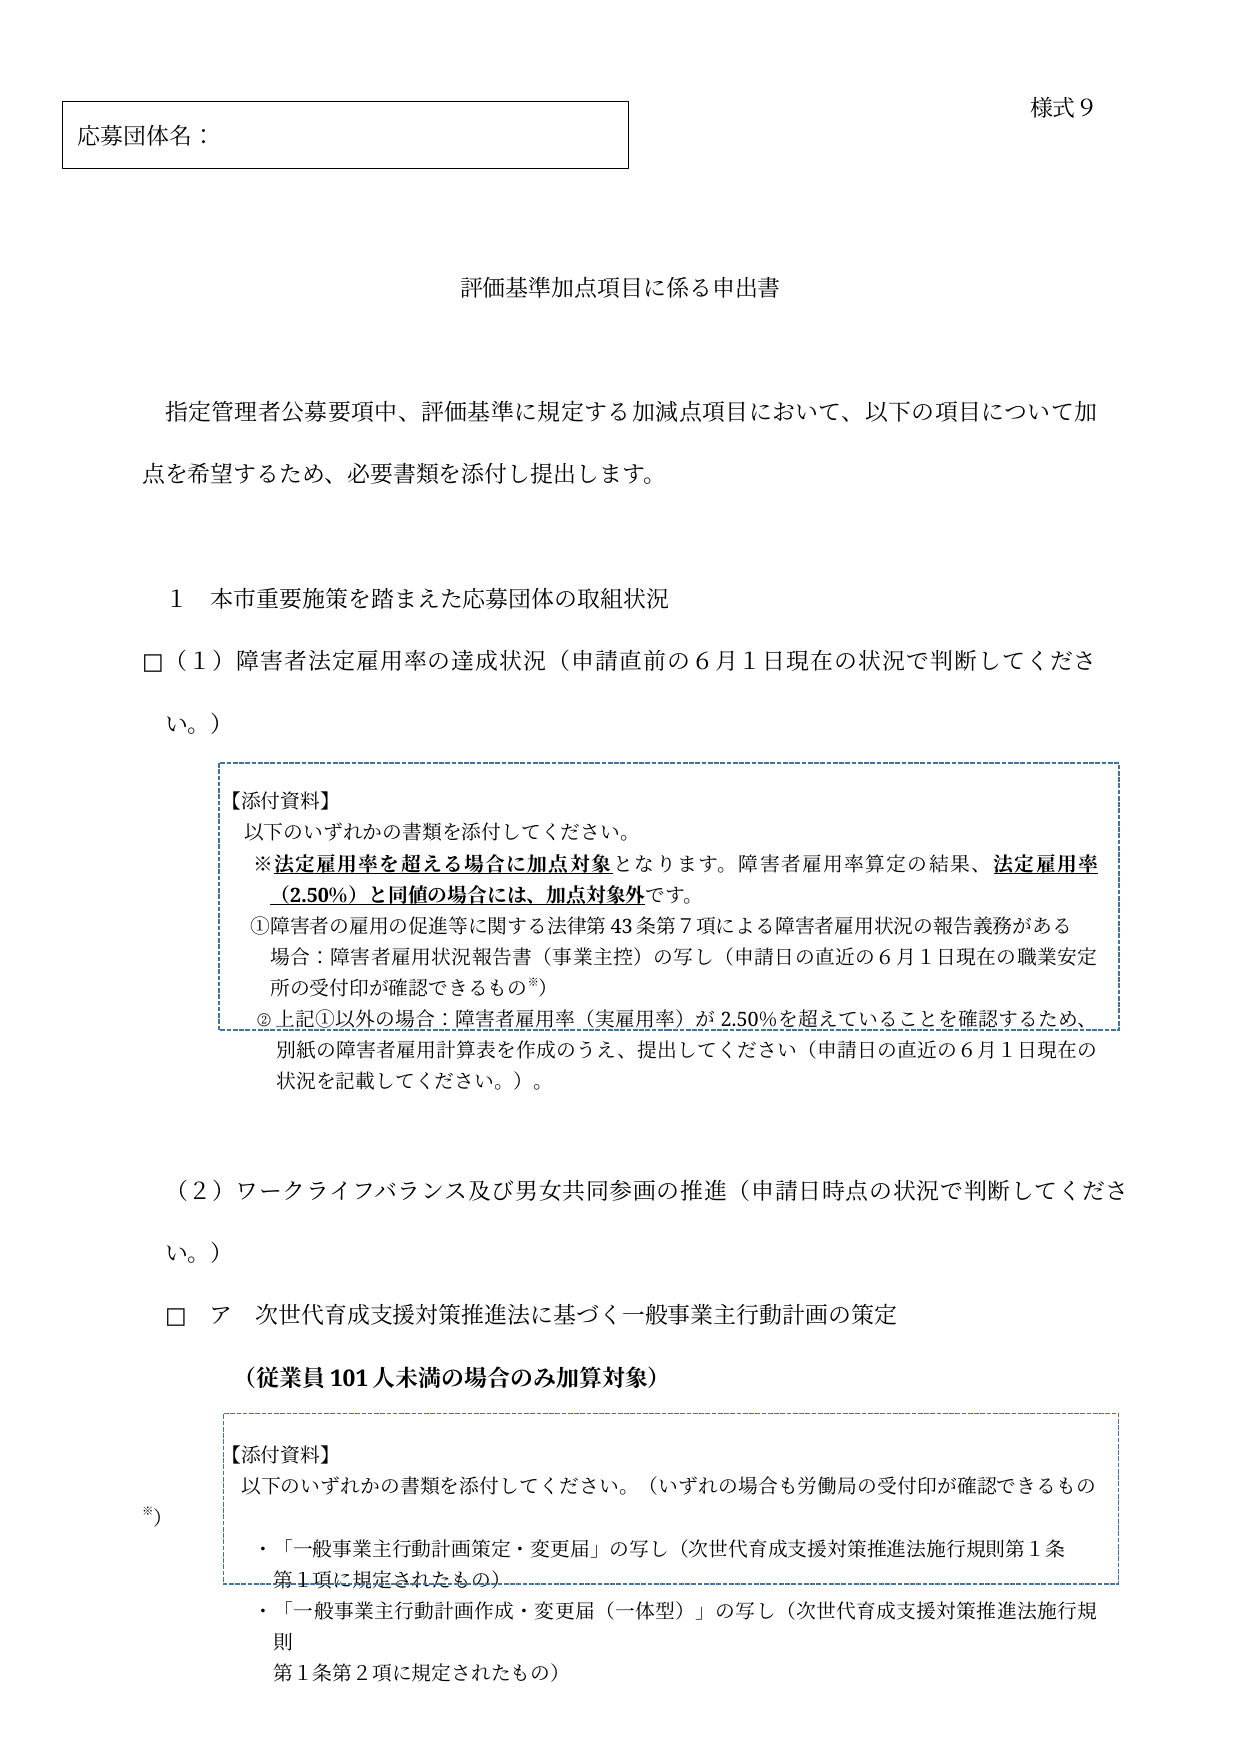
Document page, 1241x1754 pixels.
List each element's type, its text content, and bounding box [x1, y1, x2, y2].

text （２）ワークライフバランス及び男女共同参画の推進（申請日時点の状況で判断してください。） [165, 1158, 1131, 1283]
text □ ア 次世代育成支援対策推進法に基づく一般事業主行動計画の策定 [142, 1283, 1098, 1345]
text ・「一般事業主行動計画策定・変更届」の写し（次世代育成支援対策推進法施行規則第１条 第１項に規定されたもの） [233, 1532, 1098, 1594]
text ①障害者の雇用の促進等に関する法律第43条第７項による障害者雇用状況の報告義務がある 場合：障害者雇用状況報告書（事業主控）の写し（申請日の直近の６月１日現在の職業安定所の受付印が確認できるもの※） [211, 909, 1098, 1002]
text ・「一般事業主行動計画作成・変更届（一体型）」の写し（次世代育成支援対策推進法施行規則 第１条第２項に規定されたもの） [233, 1594, 1098, 1688]
text 【添付資料】 [142, 1438, 1098, 1470]
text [142, 1470, 1098, 1532]
text ※法定雇用率を超える場合に加点対象となります。障害者雇用率算定の結果、法定雇用率（2.50％）と同値の場合には、加点対象外です。 [211, 847, 1098, 909]
text □（１）障害者法定雇用率の達成状況（申請直前の６月１日現在の状況で判断してください。） [142, 629, 1098, 753]
text 【添付資料】 [142, 784, 1098, 816]
text ②上記①以外の場合：障害者雇用率（実雇用率）が2.50％を超えていることを確認するため、別紙の障害者雇用計算表を作成のうえ、提出してください（申請日の直近の６月１日現在の状況を記載してください。）。 [256, 1002, 1098, 1096]
text １ 本市重要施策を踏まえた応募団体の取組状況 [165, 566, 1098, 629]
text 指定管理者公募要項中、評価基準に規定する加減点項目において、以下の項目について加点を希望するため、必要書類を添付し提出します。 [142, 379, 1098, 504]
text 以下のいずれかの書類を添付してください。 [165, 816, 1098, 847]
text 評価基準加点項目に係る申出書 [142, 255, 1098, 317]
text （従業員101人未満の場合のみ加算対象） [142, 1345, 1098, 1407]
